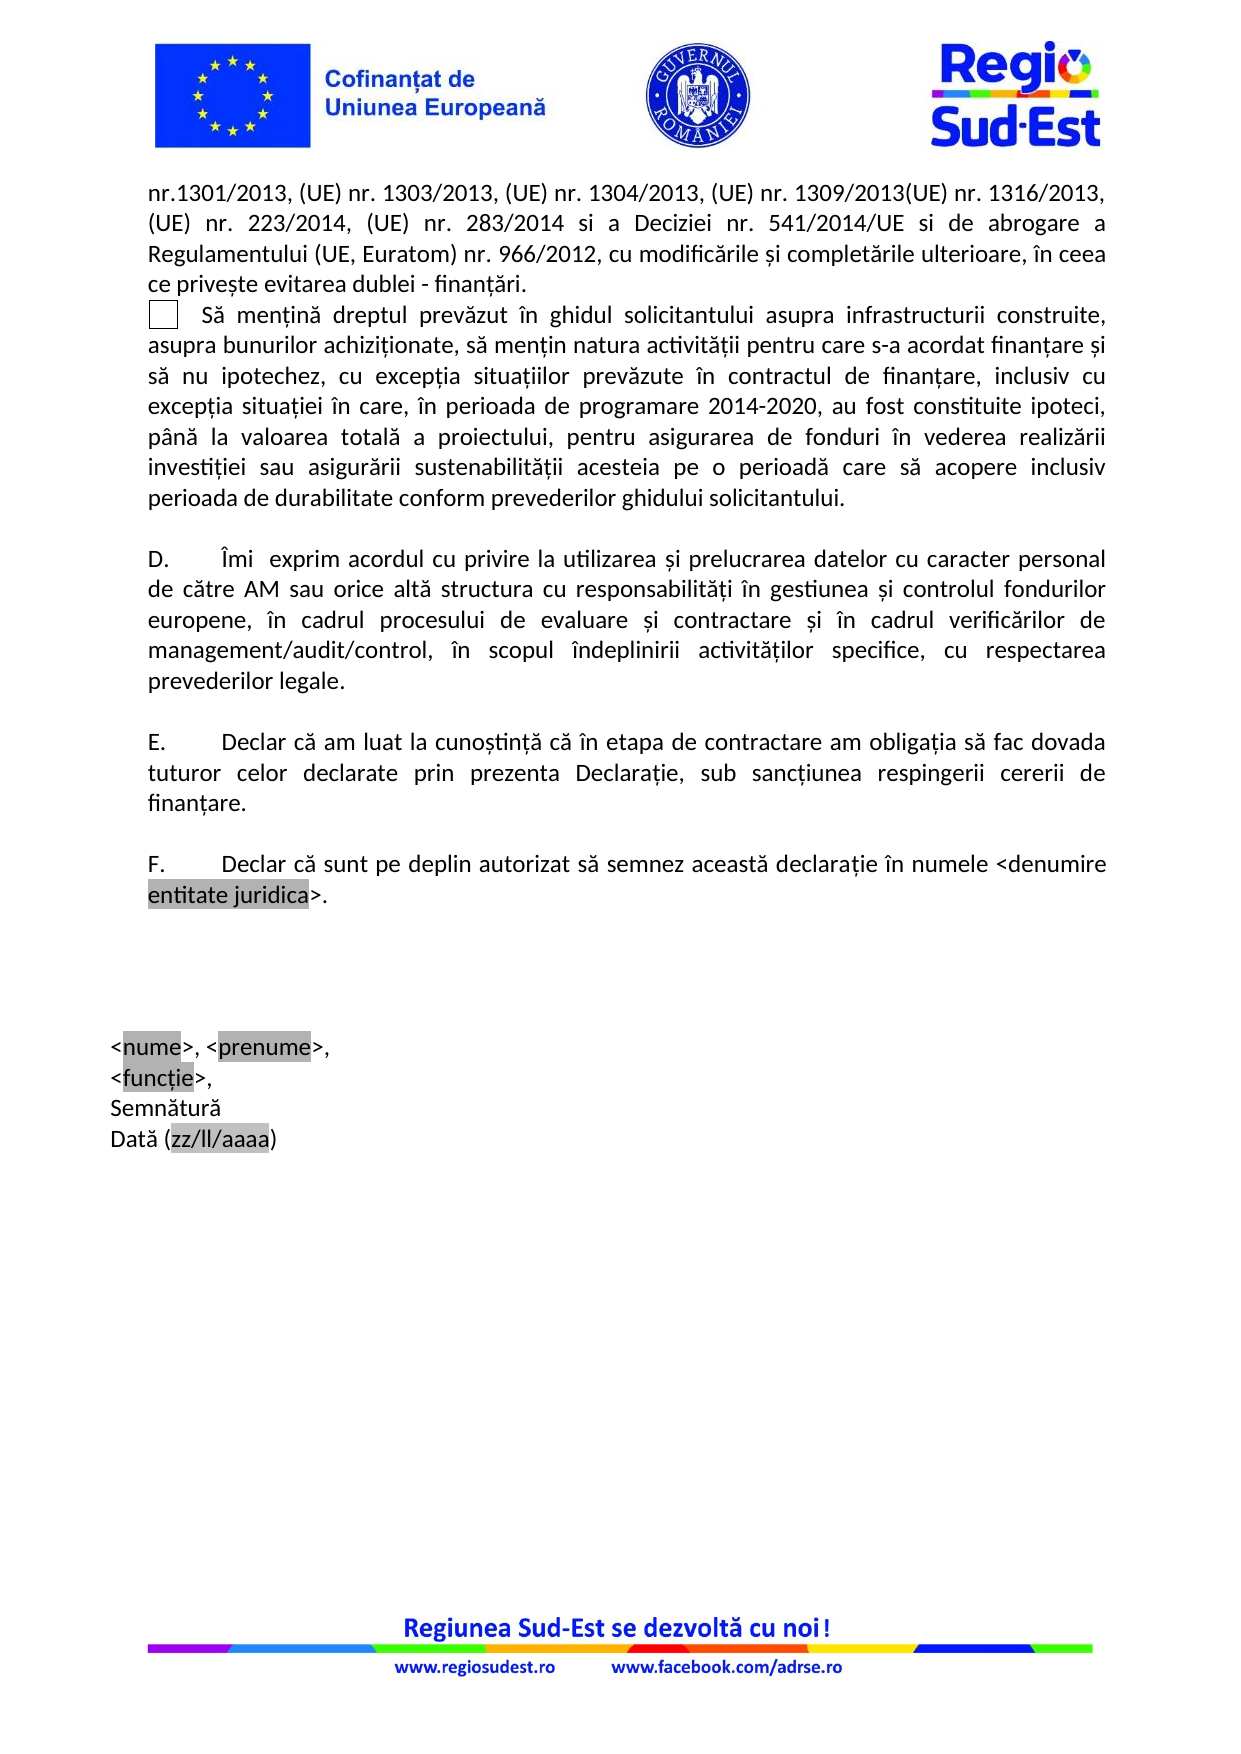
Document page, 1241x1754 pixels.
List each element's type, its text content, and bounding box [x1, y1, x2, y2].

text <nume>, <prenume>, [311, 1031, 1107, 1062]
list Îmi exprim acordul cu privire la utilizarea şi prelucrarea datelor cu caracter personal de către AM sau orice altă structura cu responsabilități în gestiunea și controlul fondurilor europene, în cadrul procesului de evaluare și contractare și în cadrul verificărilor de management/audit/control, în scopul îndeplinirii activităților specifice, cu respectarea prevederilor legale. [148, 543, 1107, 696]
text Dată (zz/ll/aaaa) [110, 1123, 171, 1153]
list Declar că am luat la cunoștință că în etapa de contractare am obligația să fac dovada tuturor celor declarate prin prezenta Declarație, sub sancțiunea respingerii cererii de finanțare. [148, 726, 1107, 818]
list Să mențină dreptul prevăzut în ghidul solicitantului asupra infrastructurii construite, asupra bunurilor achiziționate, să mențin natura activității pentru care s-a acordat finanțare și să nu ipotechez, cu excepția situațiilor prevăzute în contractul de finanțare, inclusiv cu excepția situației în care, în perioada de programare 2014-2020, au fost constituite ipoteci, până la valoarea totală a proiectului, pentru asigurarea de fonduri în vederea realizării investiției sau asigurării sustenabilității acesteia pe o perioadă care să acopere inclusiv perioada de durabilitate conform prevederilor ghidului solicitantului. [148, 299, 1107, 513]
text <funcție>, [194, 1062, 1107, 1092]
text Dată (zz/ll/aaaa) [269, 1123, 1107, 1153]
picture [155, 41, 1100, 149]
text <nume>, <prenume>, [181, 1031, 218, 1062]
list Declar că sunt pe deplin autorizat să semnez această declaraţie în numele <denumire entitate juridica>. [148, 848, 1107, 909]
text Semnătură [110, 1092, 1107, 1123]
picture [147, 1617, 1093, 1682]
